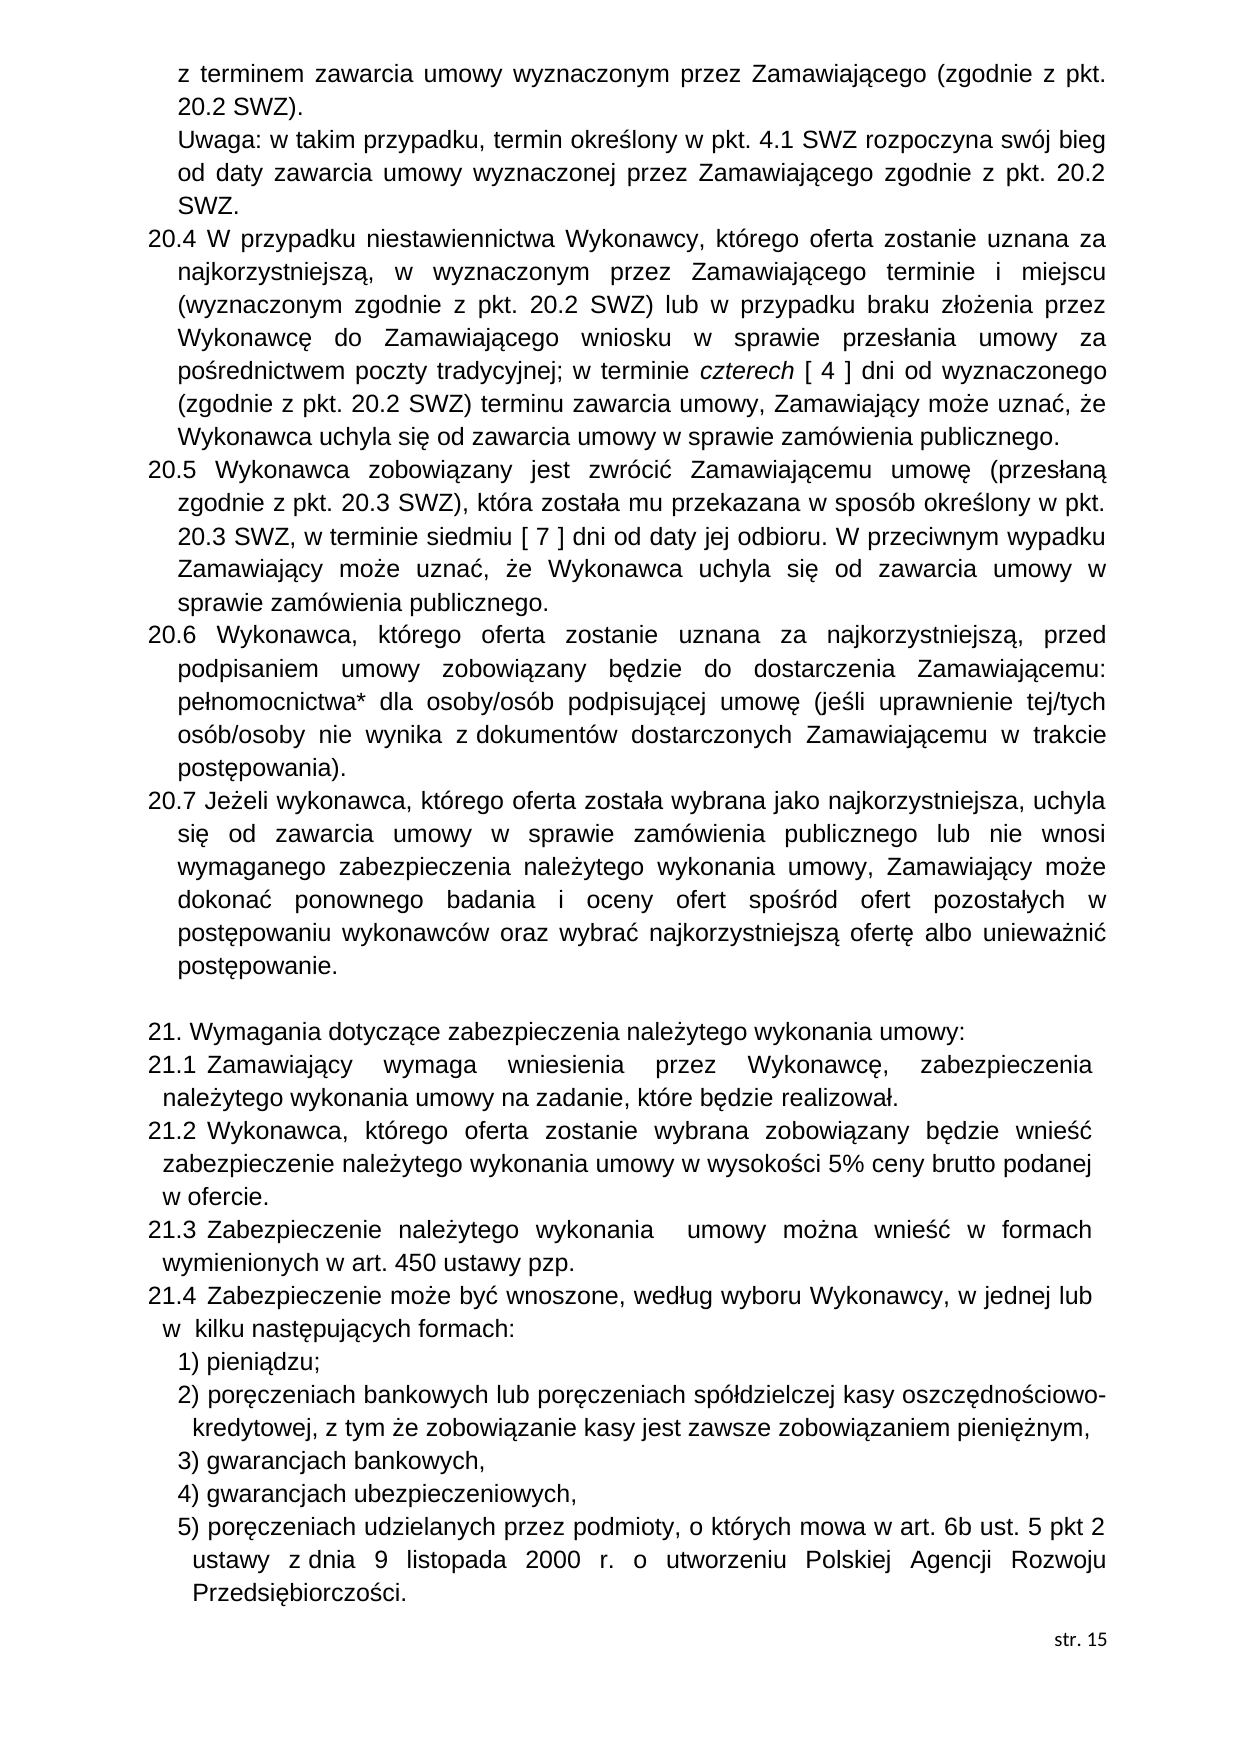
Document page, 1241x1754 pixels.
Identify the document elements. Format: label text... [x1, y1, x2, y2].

list Zamawiający wymaga wniesienia przez Wykonawcę, zabezpieczenia należytego wykonania umowy na zadanie, które będzie realizował. [148, 1050, 1093, 1112]
list 3) gwarancjach bankowych, [177, 1446, 1107, 1475]
list 5) poręczeniach udzielanych przez podmioty, o których mowa w art. 6b ust. 5 pkt 2 ustawy z dnia 9 listopada 2000 r. o utworzeniu Polskiej Agencji Rozwoju Przedsiębiorczości. [177, 1512, 1107, 1607]
text Uwaga: w takim przypadku, termin określony w pkt. 4.1 SWZ rozpoczyna swój bieg od daty zawarcia umowy wyznaczonej przez Zamawiającego zgodnie z pkt. 20.2 SWZ. [177, 125, 1107, 220]
text 20.7 Jeżeli wykonawca, którego oferta została wybrana jako najkorzystniejsza, uchyla się od zawarcia umowy w sprawie zamówienia publicznego lub nie wnosi wymaganego zabezpieczenia należytego wykonania umowy, Zamawiający może dokonać ponownego badania i oceny ofert spośród ofert pozostałych w postępowaniu wykonawców oraz wybrać najkorzystniejszą ofertę albo unieważnić postępowanie. [148, 786, 1107, 979]
text 20.4 W przypadku niestawiennictwa Wykonawcy, którego oferta zostanie uznana za najkorzystniejszą, w wyznaczonym przez Zamawiającego terminie i miejscu (wyznaczonym zgodnie z pkt. 20.2 SWZ) lub w przypadku braku złożenia przez Wykonawcę do Zamawiającego wniosku w sprawie przesłania umowy za pośrednictwem poczty tradycyjnej; w terminie czterech [ 4 ] dni od wyznaczonego (zgodnie z pkt. 20.2 SWZ) terminu zawarcia umowy, Zamawiający może uznać, że Wykonawca uchyla się od zawarcia umowy w sprawie zamówienia publicznego. [148, 224, 1107, 451]
list 1) pieniądzu; [177, 1347, 1107, 1376]
list Zabezpieczenie może być wnoszone, według wyboru Wykonawcy, w jednej lub w kilku następujących formach: [148, 1281, 1093, 1343]
list Zabezpieczenie należytego wykonania umowy można wnieść w formach wymienionych w art. 450 ustawy pzp. [148, 1215, 1093, 1277]
text 21. Wymagania dotyczące zabezpieczenia należytego wykonania umowy: [148, 1017, 1107, 1046]
list 2) poręczeniach bankowych lub poręczeniach spółdzielczej kasy oszczędnościowo-kredytowej, z tym że zobowiązanie kasy jest zawsze zobowiązaniem pieniężnym, [177, 1380, 1107, 1442]
text 20.5 Wykonawca zobowiązany jest zwrócić Zamawiającemu umowę (przesłaną zgodnie z pkt. 20.3 SWZ), która została mu przekazana w sposób określony w pkt. 20.3 SWZ, w terminie siedmiu [ 7 ] dni od daty jej odbioru. W przeciwnym wypadku Zamawiający może uznać, że Wykonawca uchyla się od zawarcia umowy w sprawie zamówienia publicznego. [148, 455, 1107, 616]
text 20.6 Wykonawca, którego oferta zostanie uznana za najkorzystniejszą, przed podpisaniem umowy zobowiązany będzie do dostarczenia Zamawiającemu: pełnomocnictwa* dla osoby/osób podpisującej umowę (jeśli uprawnienie tej/tych osób/osoby nie wynika z dokumentów dostarczonych Zamawiającemu w trakcie postępowania). [148, 621, 1107, 781]
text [148, 59, 1107, 121]
list 4) gwarancjach ubezpieczeniowych, [177, 1479, 1107, 1508]
list Wykonawca, którego oferta zostanie wybrana zobowiązany będzie wnieść zabezpieczenie należytego wykonania umowy w wysokości 5% ceny brutto podanej w ofercie. [148, 1116, 1093, 1211]
